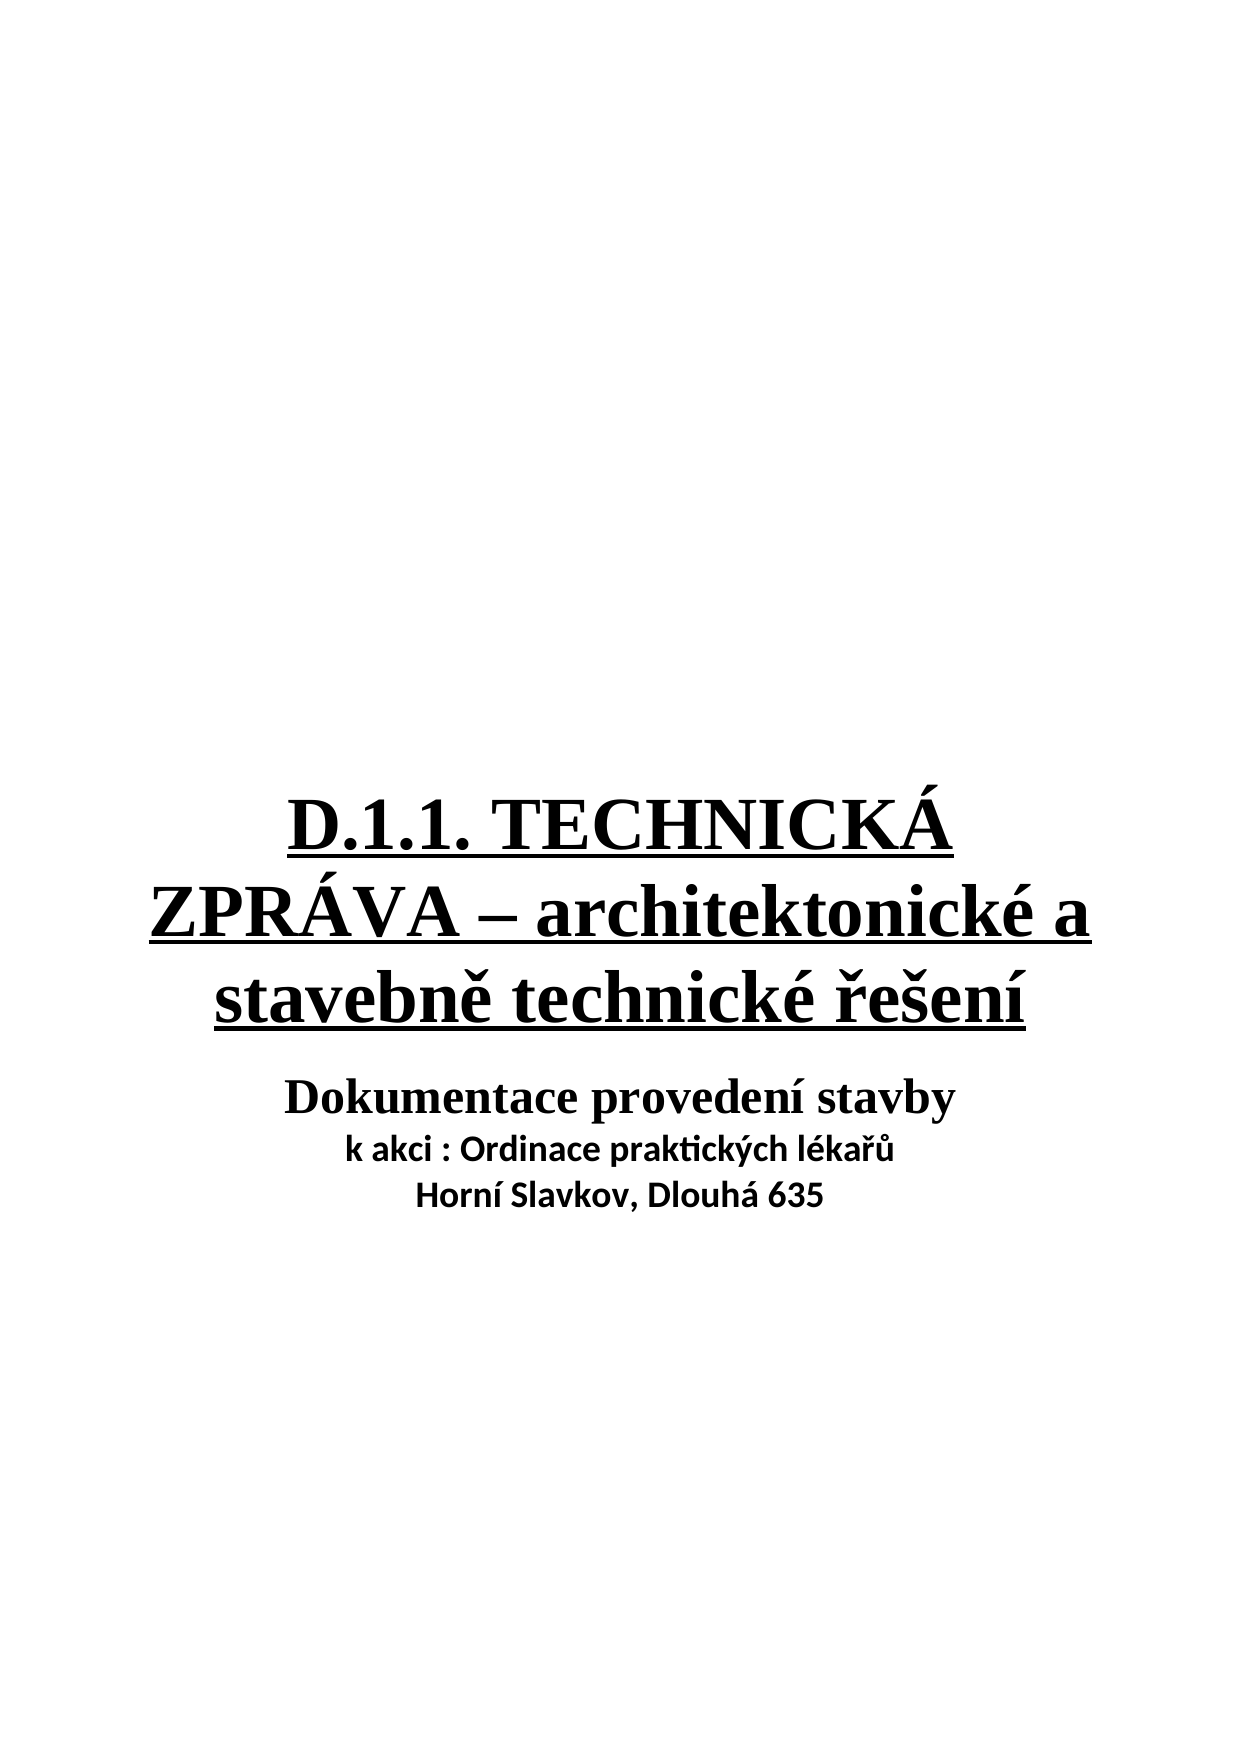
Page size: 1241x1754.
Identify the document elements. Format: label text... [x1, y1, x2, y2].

text Dokumentace provedení stavby [148, 1067, 1093, 1125]
subtitle D.1.1. TECHNICKÁ ZPRÁVA – architektonické a stavebně technické řešení [148, 780, 1093, 1038]
text Horní Slavkov, Dlouhá 635 [148, 1171, 1093, 1216]
text k akci : Ordinace praktických lékařů [148, 1125, 1093, 1171]
